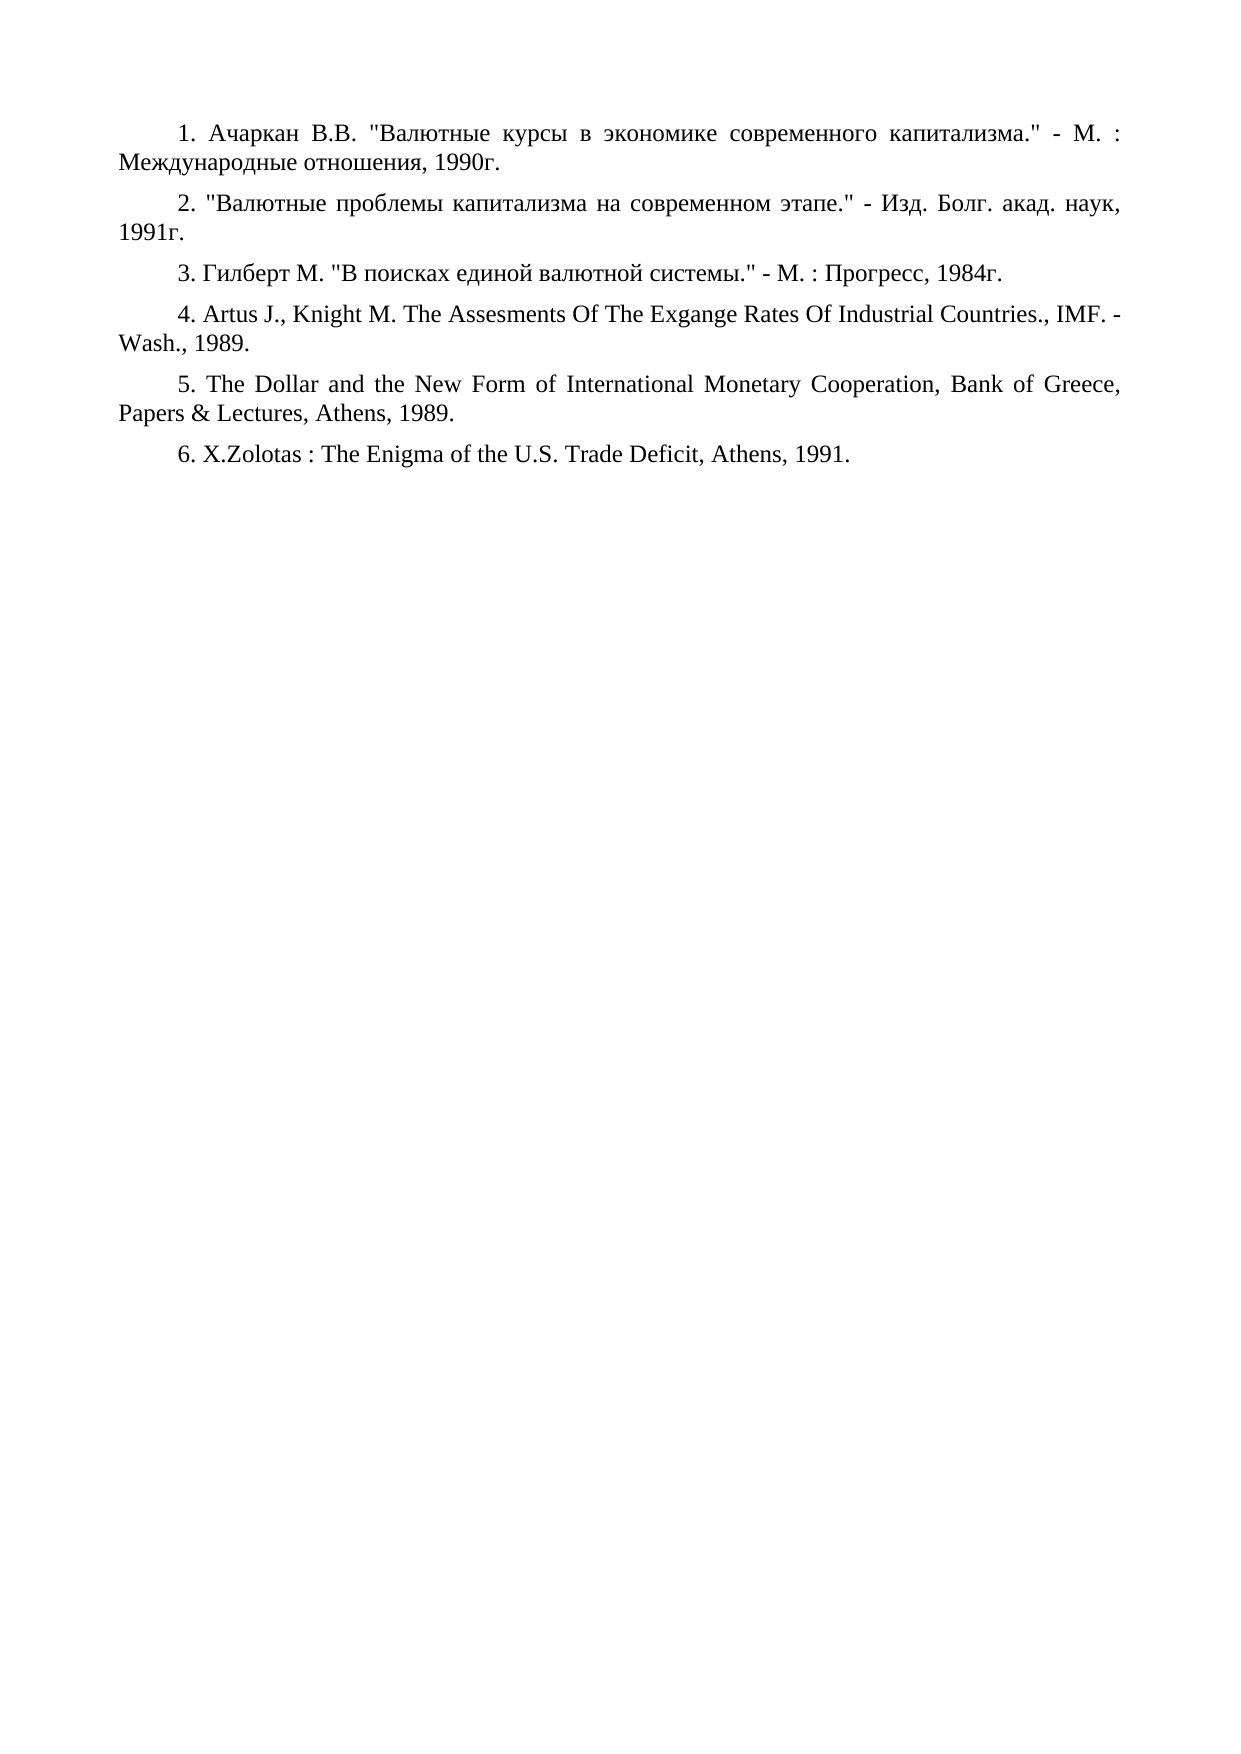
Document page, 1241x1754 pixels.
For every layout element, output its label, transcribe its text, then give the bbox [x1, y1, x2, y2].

text 2. "Валютные проблемы капитализма на современном этапе." - Изд. Болг. акад. наук, 1991г. [118, 188, 1122, 246]
text 1. Ачаркан В.В. "Валютные курсы в экономике современного капитализма." - М. : Международные отношения, 1990г. [118, 118, 1122, 176]
text 4. Artus J., Knight M. The Assesments Of The Exgange Rates Of Industrial Countries., IMF. - Wash., 1989. [118, 299, 1122, 357]
text 5. The Dollar and the New Form of International Monetary Cooperation, Bank of Greece, Papers & Lectures, Athens, 1989. [118, 369, 1122, 427]
text 3. Гилберт М. "В поисках единой валютной системы." - М. : Прогресс, 1984г. [118, 258, 1122, 287]
text 6. X.Zolotas : The Enigma of the U.S. Trade Deficit, Athens, 1991. [118, 439, 1122, 468]
